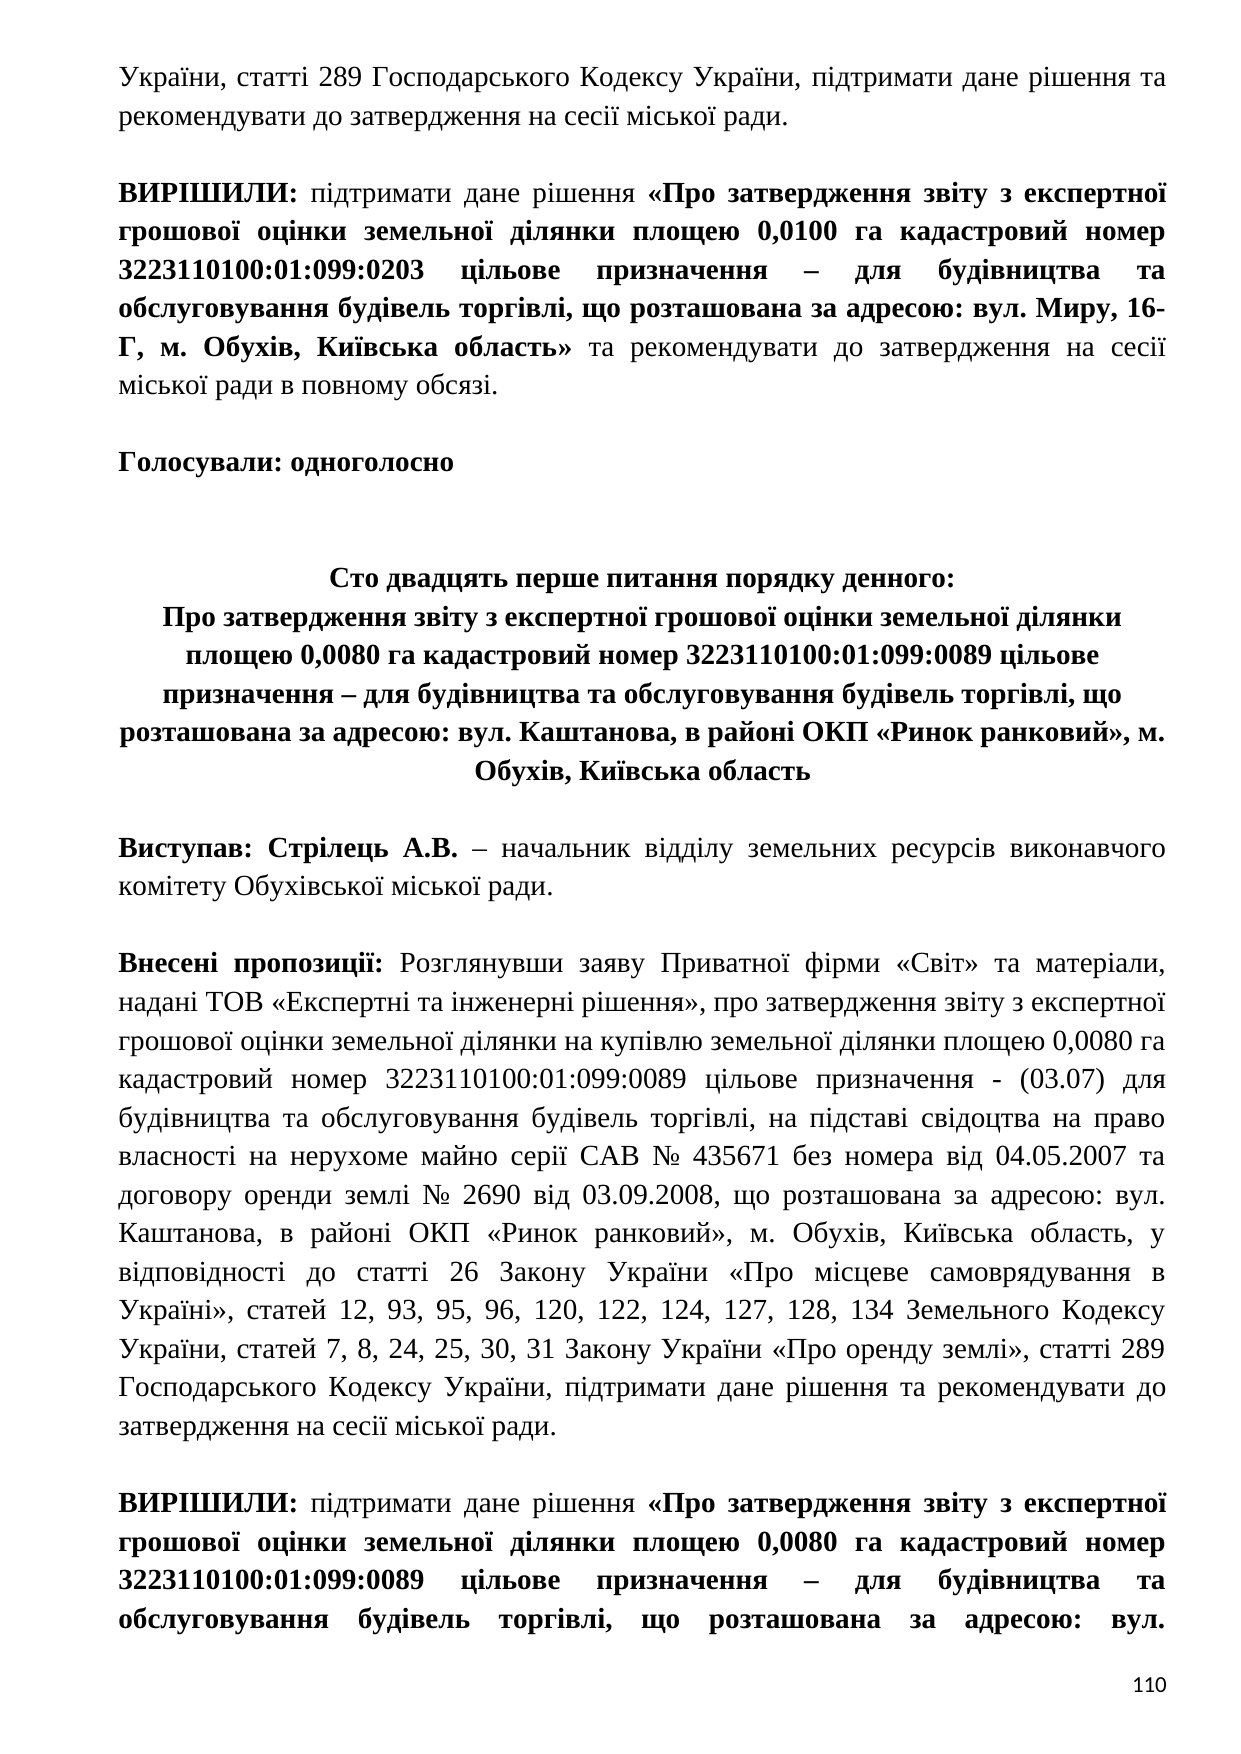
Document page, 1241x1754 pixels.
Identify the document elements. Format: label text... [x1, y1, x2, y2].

text ВИРІШИЛИ: підтримати дане рішення «Про затвердження звіту з експертної грошової оцінки земельної ділянки площею 0,0100 га кадастровий номер 3223110100:01:099:0203 цільове призначення – для будівництва та обслуговування будівель торгівлі, що розташована за адресою: вул. Миру, 16-Г, м. Обухів, Київська область» та рекомендувати до затвердження на сесії міської ради в повному обсязі. [118, 175, 1167, 401]
list Внесені пропозиції: Розглянувши заяву Приватної фірми «Світ» та матеріали, надані ТОВ «Експертні та інженерні рішення», про затвердження звіту з експертної грошової оцінки земельної ділянки на купівлю земельної ділянки площею 0,0080 га кадастровий номер 3223110100:01:099:0089 цільове призначення - (03.07) для будівництва та обслуговування будівель торгівлі, на підставі свідоцтва на право власності на нерухоме майно серії САВ № 435671 без номера від 04.05.2007 та договору оренди землі № 2690 від 03.09.2008, що розташована за адресою: вул. Каштанова, в районі ОКП «Ринок ранковий», м. Обухів, Київська область, у відповідності до статті 26 Закону України «Про місцеве самоврядування в Україні», статей 12, 93, 95, 96, 120, 122, 124, 127, 128, 134 Земельного Кодексу України, статей 7, 8, 24, 25, 30, 31 Закону України «Про оренду землі», статті 289 Господарського Кодексу України, підтримати дане рішення та рекомендувати до затвердження на сесії міської ради. [118, 946, 1167, 1442]
text Голосували: одноголосно [118, 444, 1167, 478]
text Виступав: Стрілець А.В. – начальник відділу земельних ресурсів виконавчого комітету Обухівської міської ради. [118, 830, 1167, 902]
text Про затвердження звіту з експертної грошової оцінки земельної ділянки площею 0,0080 га кадастровий номер 3223110100:01:099:0089 цільове призначення – для будівництва та обслуговування будівель торгівлі, що розташована за адресою: вул. Каштанова, в районі ОКП «Ринок ранковий», м. Обухів, Київська область [118, 599, 1167, 786]
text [118, 1485, 1167, 1634]
text Сто двадцять перше питання порядку денного: [118, 560, 1167, 594]
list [118, 59, 1167, 131]
